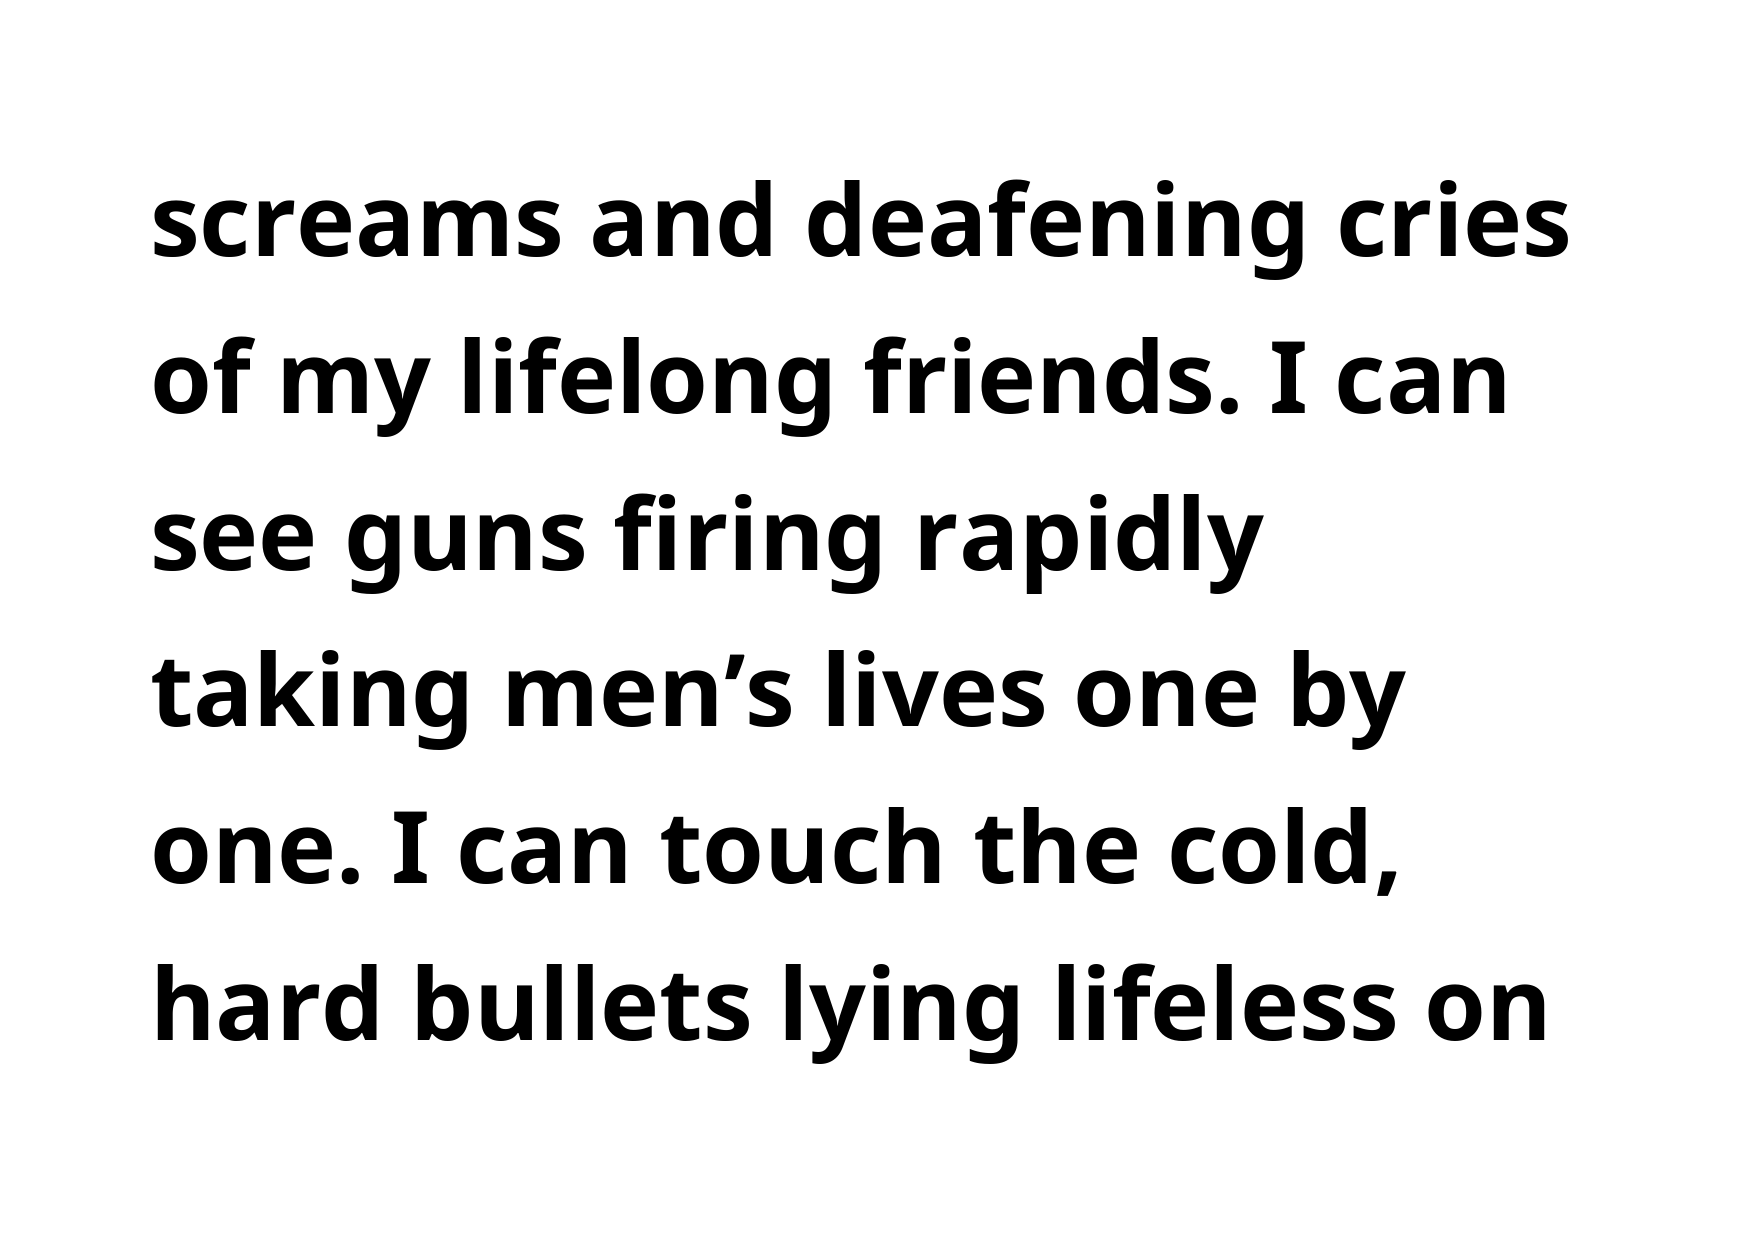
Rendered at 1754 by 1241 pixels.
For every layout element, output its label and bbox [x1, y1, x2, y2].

text [150, 150, 1604, 1069]
